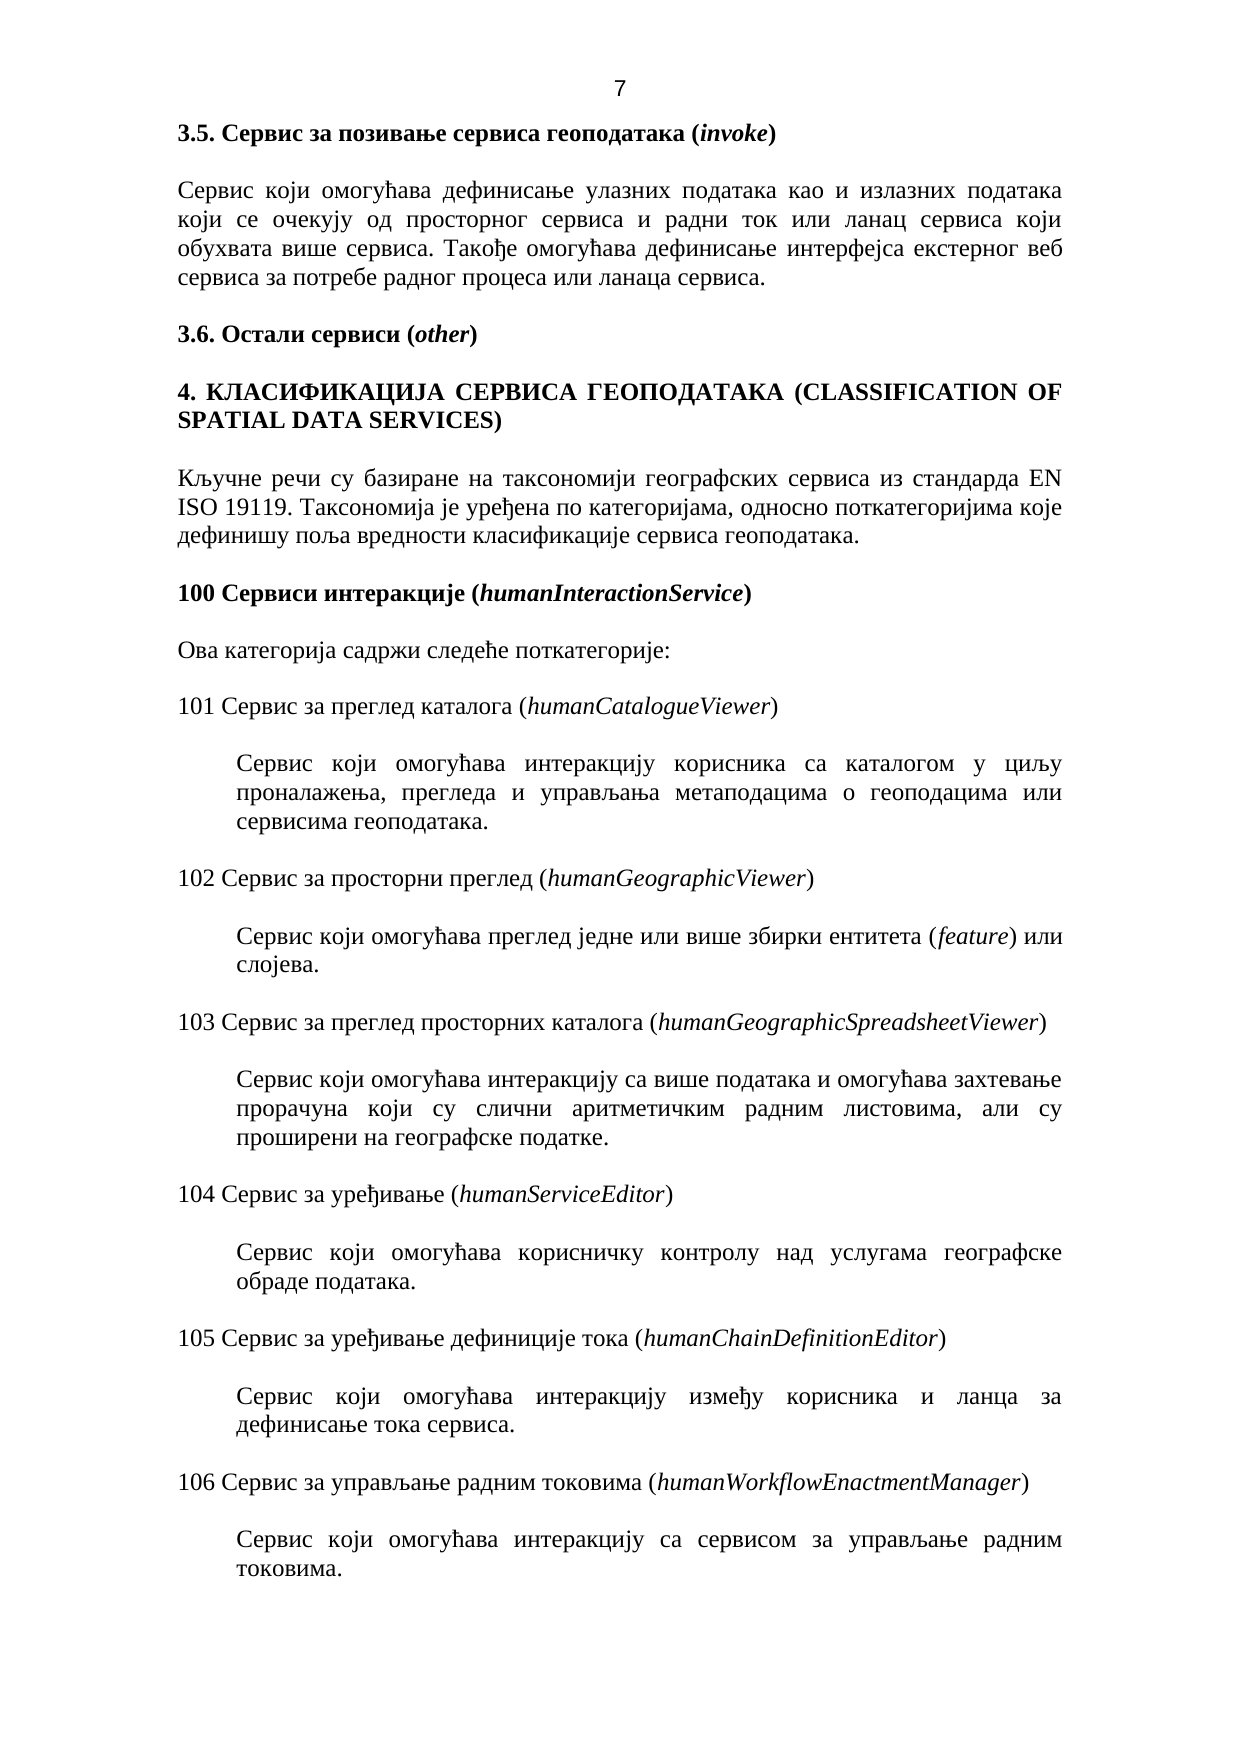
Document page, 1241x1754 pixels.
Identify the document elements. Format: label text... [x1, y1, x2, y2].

text 3.5. Сервис за позивање сервиса геоподатака (invoke) [177, 118, 1063, 147]
text 100 Сервиси интеракције (humanInteractionService) [177, 578, 1063, 607]
text 102 Сервис за просторни преглед (humanGeographicViewer) [177, 863, 1063, 892]
text Кључне речи су базиране на таксономији географских сервиса из стандарда EN ISO 19119. Таксономија је уређена по категоријама, односно поткатегоријима које дефинишу поља вредности класификације сервиса геоподатака. [177, 463, 1063, 549]
text 4. КЛАСИФИКАЦИЈА СЕРВИСА ГЕОПОДАТАКА (CLASSIFICATION OF SPATIAL DATA SERVICES) [177, 377, 1063, 434]
text 3.6. Остали сервиси (other) [177, 319, 1063, 348]
text 101 Сервис за преглед каталога (humanCatalogueViewer) [177, 691, 1063, 719]
text Сервис који омогућава интеракцију између корисника и ланца за дефинисање тока сервиса. [236, 1381, 1063, 1438]
text Сервис који омогућава корисничку контролу над услугама географске обраде података. [236, 1237, 1063, 1294]
text Сервис који омогућава интеракцију са сервисом за управљање радним токовима. [236, 1524, 1063, 1582]
text Сервис који омогућава интеракцију са више података и омогућава захтевање прорачуна који су слични аритметичким радним листовима, али су проширени на географске податке. [236, 1064, 1063, 1151]
text Сервис који омогућава преглед једне или више збирки ентитета (feature) или слојева. [236, 921, 1063, 978]
text Ова категорија садржи следеће поткатегорије: [177, 636, 1063, 664]
text 105 Сервис за уређивање дефиниције тока (humanChainDefinitionEditor) [177, 1323, 1063, 1352]
text 104 Сервис за уређивање (humanServiceEditor) [177, 1179, 1063, 1208]
text 103 Сервис за преглед просторних каталога (humanGeographicSpreadsheetViewer) [177, 1007, 1063, 1036]
text Сервис који омогућава интеракцију корисника са каталогом у циљу проналажења, прегледа и управљања метаподацима о геоподацима или сервисима геоподатака. [236, 748, 1063, 834]
text 106 Сервис за управљање радним токовима (humanWorkflowEnactmentManager) [177, 1467, 1063, 1496]
text Сервис који омогућава дефинисање улазних података као и излазних података који се очекују од просторног сервиса и радни ток или ланац сервиса који обухвата више сервиса. Такође омогућава дефинисање интерфејса екстерног веб сервиса за потребе радног процеса или ланаца сервиса. [177, 176, 1063, 291]
